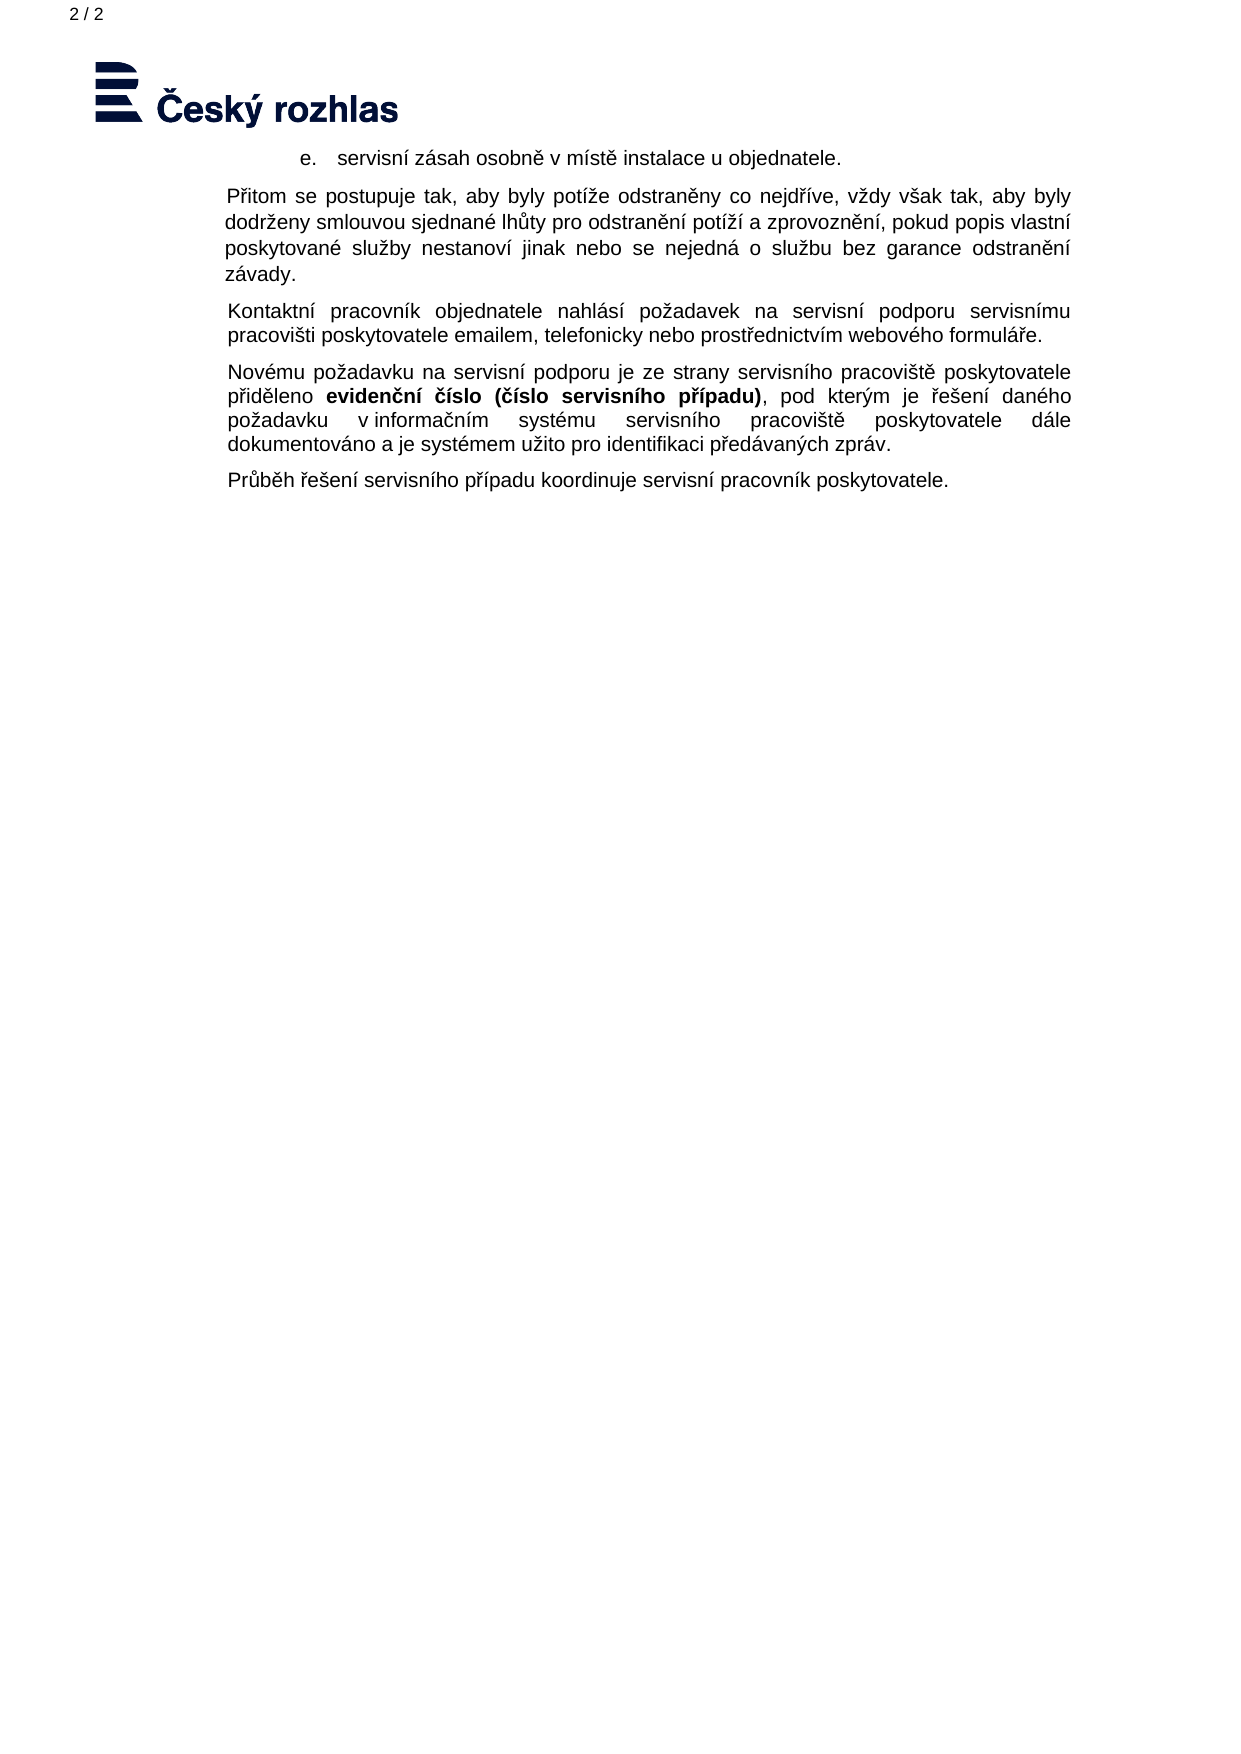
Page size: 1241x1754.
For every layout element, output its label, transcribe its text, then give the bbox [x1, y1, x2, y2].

list servisní zásah osobně v místě instalace u objednatele. [299, 146, 1072, 170]
picture [95, 62, 398, 128]
text Novému požadavku na servisní podporu je ze strany servisního pracoviště poskytovatele přiděleno evidenční číslo (číslo servisního případu), pod kterým je řešení daného požadavku v informačním systému servisního pracoviště poskytovatele dále dokumentováno a je systémem užito pro identifikaci předávaných zpráv. [227, 359, 1072, 455]
text Kontaktní pracovník objednatele nahlásí požadavek na servisní podporu servisnímu pracovišti poskytovatele emailem, telefonicky nebo prostřednictvím webového formuláře. [227, 299, 1072, 347]
text Průběh řešení servisního případu koordinuje servisní pracovník poskytovatele. [227, 468, 1072, 492]
text Přitom se postupuje tak, aby byly potíže odstraněny co nejdříve, vždy však tak, aby byly dodrženy smlouvou sjednané lhůty pro odstranění potíží a zprovoznění, pokud popis vlastní poskytované služby nestanoví jinak nebo se nejedná o službu bez garance odstranění závady. [224, 182, 1072, 287]
